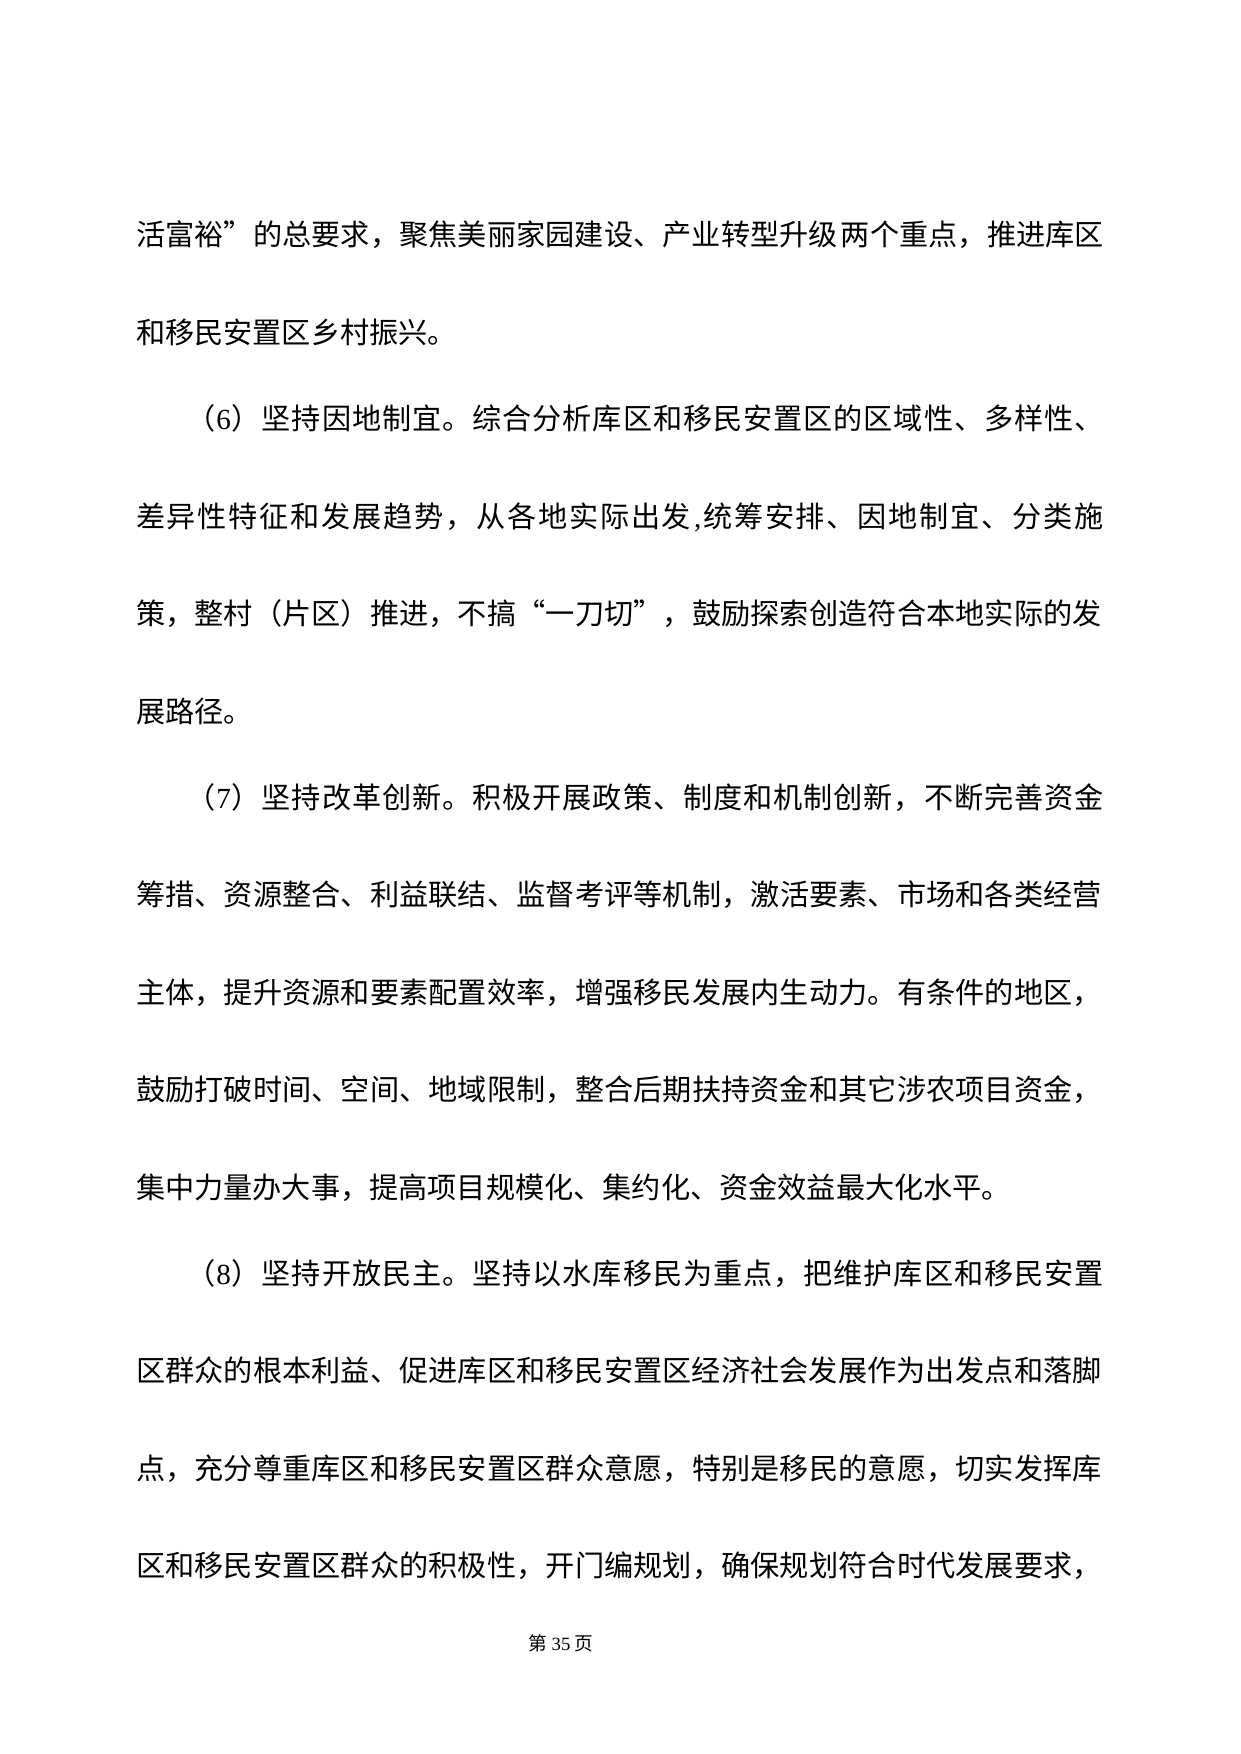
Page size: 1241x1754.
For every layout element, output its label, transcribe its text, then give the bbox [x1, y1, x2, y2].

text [136, 1239, 1104, 1597]
text （6）坚持因地制宜。综合分析库区和移民安置区的区域性、多样性、差异性特征和发展趋势，从各地实际出发,统筹安排、因地制宜、分类施策，整村（片区）推进，不搞“一刀切”，鼓励探索创造符合本地实际的发展路径。 [136, 384, 1104, 742]
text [136, 201, 1104, 363]
text （7）坚持改革创新。积极开展政策、制度和机制创新，不断完善资金筹措、资源整合、利益联结、监督考评等机制，激活要素、市场和各类经营主体，提升资源和要素配置效率，增强移民发展内生动力。有条件的地区，鼓励打破时间、空间、地域限制，整合后期扶持资金和其它涉农项目资金，集中力量办大事，提高项目规模化、集约化、资金效益最大化水平。 [136, 763, 1104, 1218]
